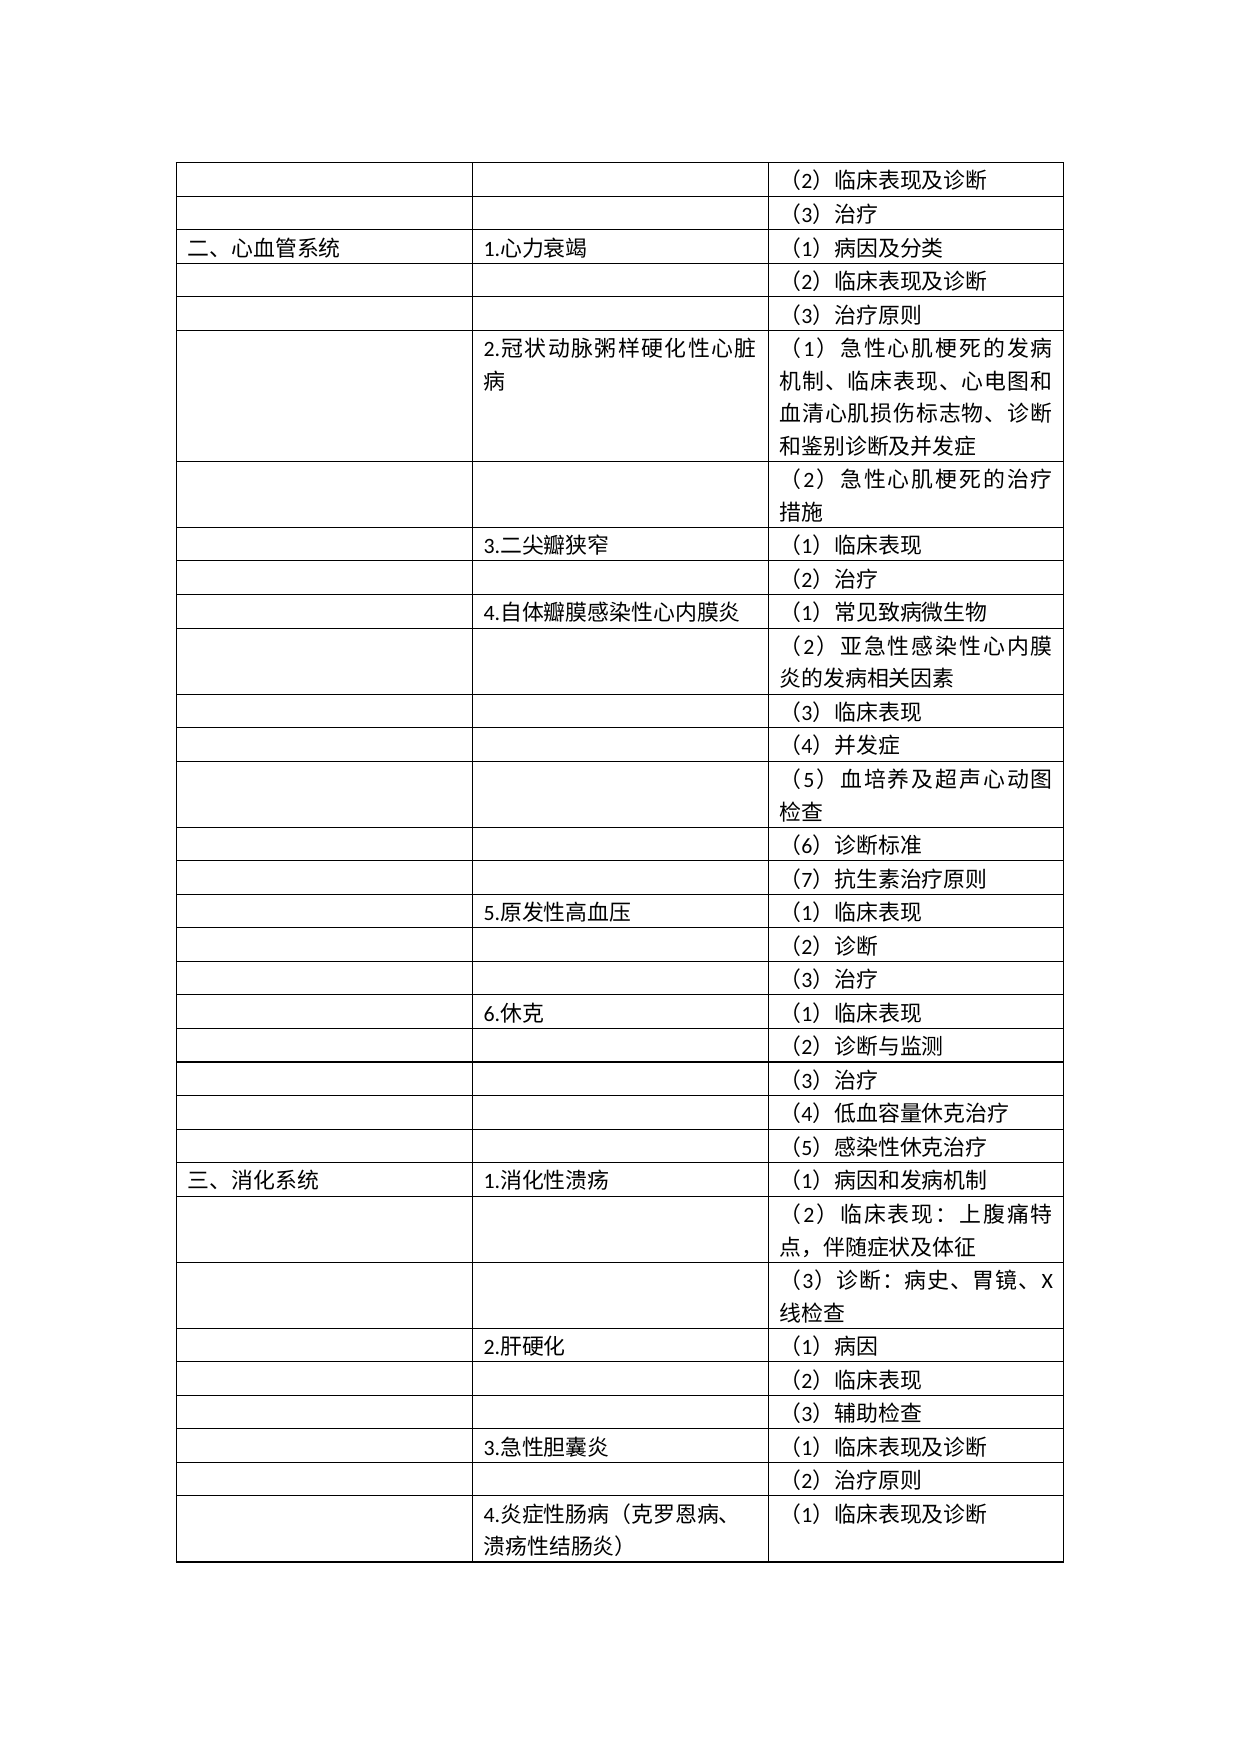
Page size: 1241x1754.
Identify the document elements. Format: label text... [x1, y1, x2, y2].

table_cell [473, 1096, 768, 1128]
table_cell [177, 1329, 472, 1361]
table_cell [177, 297, 472, 330]
table_cell 二、心血管系统 [177, 230, 472, 263]
table_cell [473, 1029, 768, 1061]
table_cell （1）临床表现 [769, 895, 1063, 927]
table_cell [473, 297, 768, 330]
table_cell [473, 629, 768, 693]
table_cell 三、消化系统 [177, 1163, 472, 1196]
table_cell [177, 462, 472, 527]
table_cell （3）临床表现 [769, 695, 1063, 727]
table_cell [473, 561, 768, 594]
table_cell [177, 528, 472, 560]
table_cell [473, 861, 768, 894]
table_cell （4）低血容量休克治疗 [769, 1096, 1063, 1128]
table_cell （2）临床表现及诊断 [769, 163, 1063, 196]
table_cell （4）并发症 [769, 728, 1063, 761]
table_cell 1.消化性溃疡 [473, 1163, 768, 1196]
table_cell （1）临床表现及诊断 [769, 1429, 1063, 1462]
table_cell 6.休克 [473, 995, 768, 1028]
table_cell [473, 197, 768, 229]
table_cell [473, 695, 768, 727]
table_cell [177, 1029, 472, 1061]
table_cell 1.心力衰竭 [473, 230, 768, 263]
table_cell 4.自体瓣膜感染性心内膜炎 [473, 595, 768, 627]
table_cell [177, 995, 472, 1028]
table_cell [473, 1063, 768, 1095]
table_cell [177, 1130, 472, 1162]
table_cell （3）治疗 [769, 962, 1063, 994]
table_cell [177, 928, 472, 961]
table_cell （2）急性心肌梗死的治疗措施 [769, 462, 1063, 527]
table_cell （1）常见致病微生物 [769, 595, 1063, 627]
table_cell （2）亚急性感染性心内膜炎的发病相关因素 [769, 629, 1063, 693]
table_cell [177, 1063, 472, 1095]
table_cell （1）临床表现 [769, 528, 1063, 560]
table_cell [177, 762, 472, 827]
table_cell [177, 331, 472, 461]
table_cell [473, 462, 768, 527]
table_cell （2）诊断 [769, 928, 1063, 961]
table_cell [473, 1396, 768, 1428]
table_cell [177, 1396, 472, 1428]
table_cell （2）临床表现：上腹痛特点，伴随症状及体征 [769, 1197, 1063, 1262]
table_cell （5）感染性休克治疗 [769, 1130, 1063, 1162]
table_cell 2.冠状动脉粥样硬化性心脏病 [473, 331, 768, 461]
table_cell [473, 1263, 768, 1328]
table_cell [473, 962, 768, 994]
table_cell [473, 1197, 768, 1262]
table_cell （1）临床表现及诊断 [769, 1496, 1063, 1561]
table_cell （1）病因及分类 [769, 230, 1063, 263]
table_cell [177, 861, 472, 894]
table_cell 2.肝硬化 [473, 1329, 768, 1361]
table_cell [177, 962, 472, 994]
table_cell （3）辅助检查 [769, 1396, 1063, 1428]
table_cell [177, 1429, 472, 1462]
table_cell [177, 561, 472, 594]
table_cell （3）治疗 [769, 197, 1063, 229]
table_cell （2）临床表现 [769, 1362, 1063, 1395]
table_cell 5.原发性高血压 [473, 895, 768, 927]
table_cell [177, 1263, 472, 1328]
table_cell [177, 695, 472, 727]
table_cell [177, 197, 472, 229]
table_cell [177, 264, 472, 296]
table_cell [177, 728, 472, 761]
table_cell [473, 728, 768, 761]
table_cell （1）临床表现 [769, 995, 1063, 1028]
table_cell （1）急性心肌梗死的发病机制、临床表现、心电图和血清心肌损伤标志物、诊断和鉴别诊断及并发症 [769, 331, 1063, 461]
table_cell [473, 163, 768, 196]
table_cell 4.炎症性肠病（克罗恩病、溃疡性结肠炎） [473, 1496, 768, 1561]
table_cell 3.急性胆囊炎 [473, 1429, 768, 1462]
table_cell [473, 264, 768, 296]
table_cell （3）治疗 [769, 1063, 1063, 1095]
table_cell [177, 163, 472, 196]
table_cell （3）诊断：病史、胃镜、X线检查 [769, 1263, 1063, 1328]
table_cell [177, 895, 472, 927]
table_cell [177, 1362, 472, 1395]
table_cell （2）临床表现及诊断 [769, 264, 1063, 296]
table_cell （3）治疗原则 [769, 297, 1063, 330]
table_cell （7）抗生素治疗原则 [769, 861, 1063, 894]
table_cell （5）血培养及超声心动图检查 [769, 762, 1063, 827]
table_cell [177, 828, 472, 860]
table_cell [473, 1463, 768, 1495]
table_cell [177, 1096, 472, 1128]
table_cell [177, 1197, 472, 1262]
table_cell （2）治疗 [769, 561, 1063, 594]
table_cell （2）治疗原则 [769, 1463, 1063, 1495]
table_cell [177, 1463, 472, 1495]
table_cell （1）病因和发病机制 [769, 1163, 1063, 1196]
table_cell 3.二尖瓣狭窄 [473, 528, 768, 560]
table_cell [177, 629, 472, 693]
table_cell [177, 1496, 472, 1561]
table_cell [473, 828, 768, 860]
table_cell [473, 1130, 768, 1162]
table_cell [473, 1362, 768, 1395]
table_cell （2）诊断与监测 [769, 1029, 1063, 1061]
table_cell [473, 762, 768, 827]
table_cell [473, 928, 768, 961]
table_cell （6）诊断标准 [769, 828, 1063, 860]
table_cell （1）病因 [769, 1329, 1063, 1361]
table_cell [177, 595, 472, 627]
